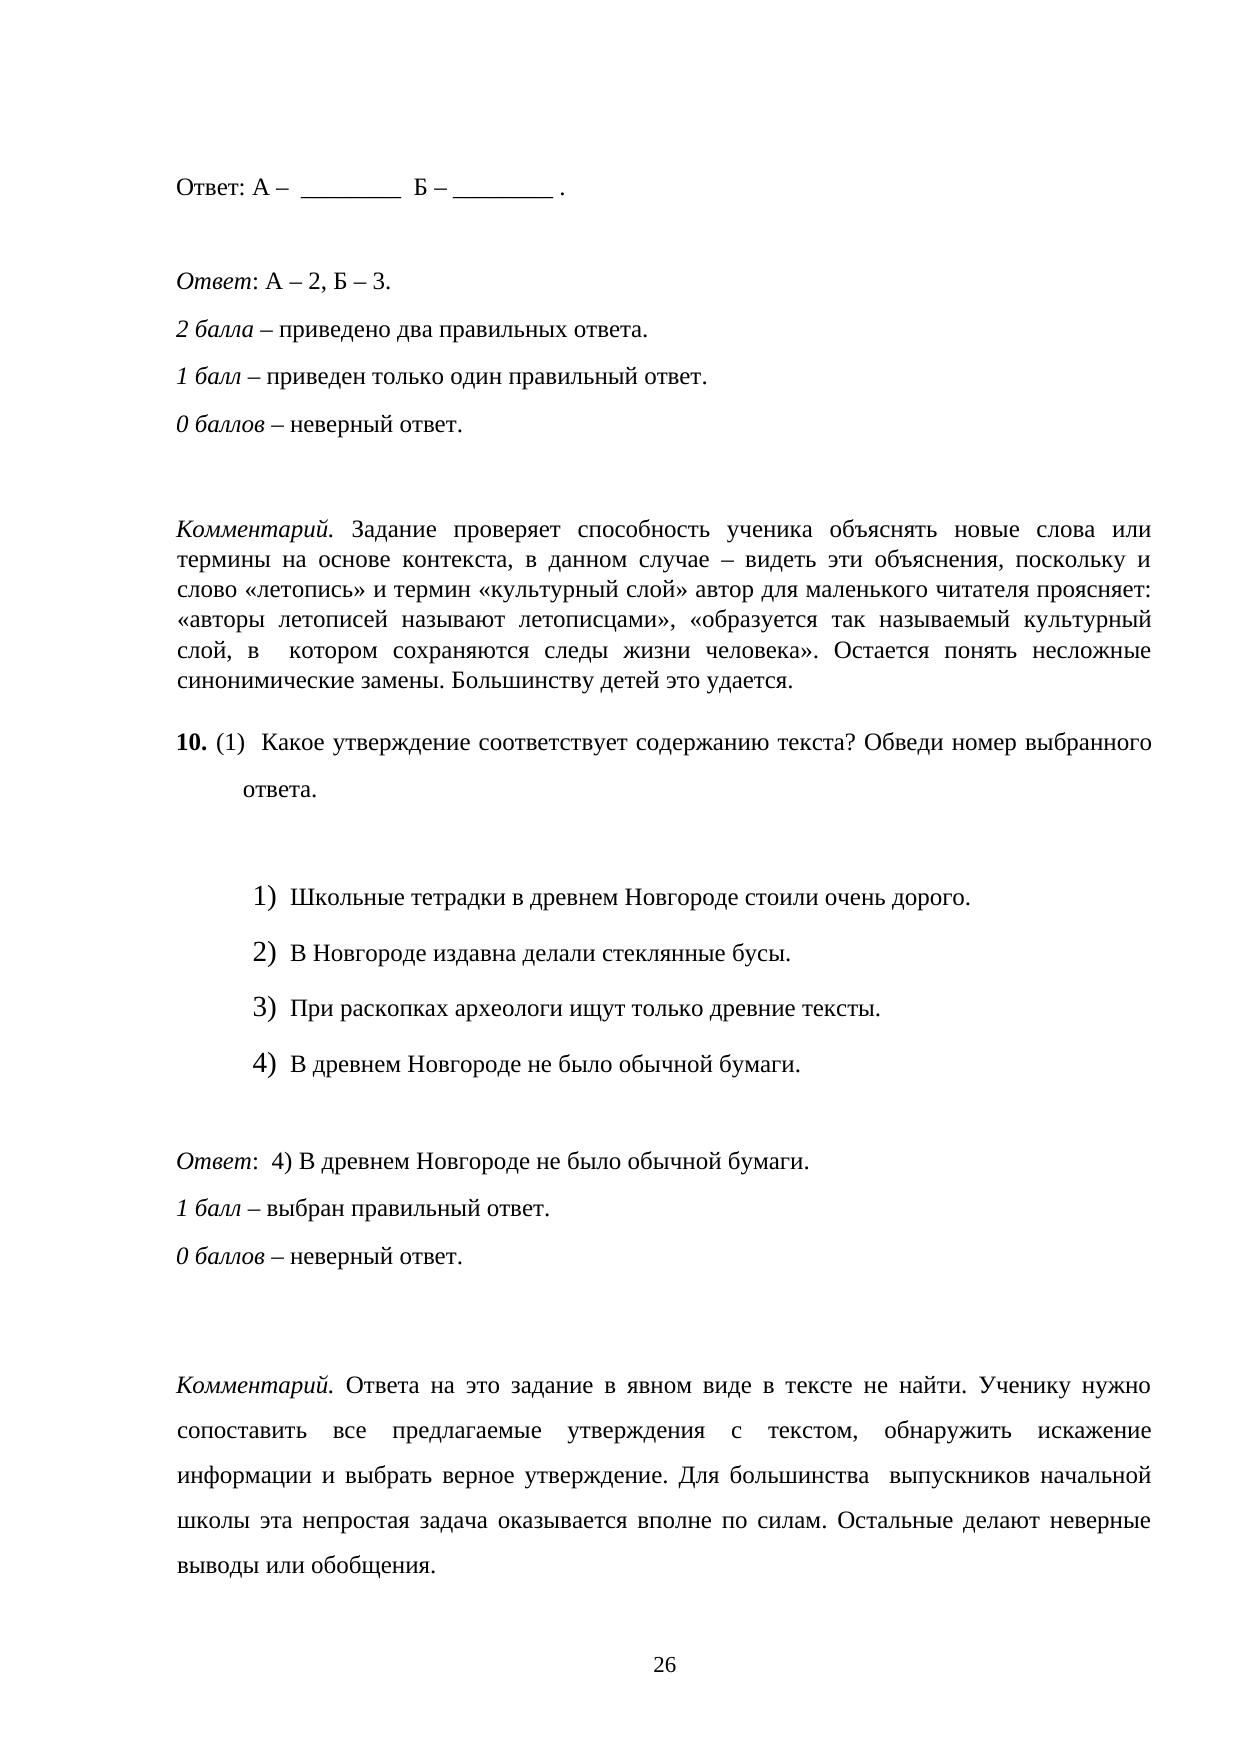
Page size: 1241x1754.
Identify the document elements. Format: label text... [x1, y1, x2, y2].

text 0 баллов – неверный ответ. [176, 1241, 1152, 1269]
text 2 балла – приведено два правильных ответа. [176, 314, 1152, 343]
list В древнем Новгороде не было обычной бумаги. [252, 1045, 1153, 1079]
text Ответ: А – ________ Б – ________ . [176, 172, 1153, 201]
text 1 балл – приведен только один правильный ответ. [176, 361, 1152, 390]
list В Новгороде издавна делали стеклянные бусы. [252, 934, 1153, 967]
text Комментарий. Ответа на это задание в явном виде в тексте не найти. Ученику нужно сопоставить все предлагаемые утверждения с текстом, обнаружить искажение информации и выбрать верное утверждение. Для большинства выпускников начальной школы эта непростая задача оказывается вполне по силам. Остальные делают неверные выводы или обобщения. [176, 1371, 1152, 1578]
text 1 балл – выбран правильный ответ. [176, 1193, 1152, 1222]
text Ответ: 4) В древнем Новгороде не было обычной бумаги. [176, 1146, 1152, 1174]
text 10. (1) Какое утверждение соответствует содержанию текста? Обведи номер выбранного ответа. [176, 727, 1153, 803]
text Комментарий. Задание проверяет способность ученика объяснять новые слова или термины на основе контекста, в данном случае – видеть эти объяснения, поскольку и слово «летопись» и термин «культурный слой» автор для маленького читателя проясняет: «авторы летописей называют летописцами», «образуется так называемый культурный слой, в котором сохраняются следы жизни человека». Остается понять несложные синонимические замены. Большинству детей это удается. [176, 514, 1152, 693]
list При раскопках археологи ищут только древние тексты. [252, 989, 1153, 1023]
list Школьные тетрадки в древнем Новгороде стоили очень дорого. [252, 878, 1153, 912]
text 0 баллов – неверный ответ. [176, 409, 1152, 438]
text Ответ: А – 2, Б – 3. [176, 266, 1152, 295]
